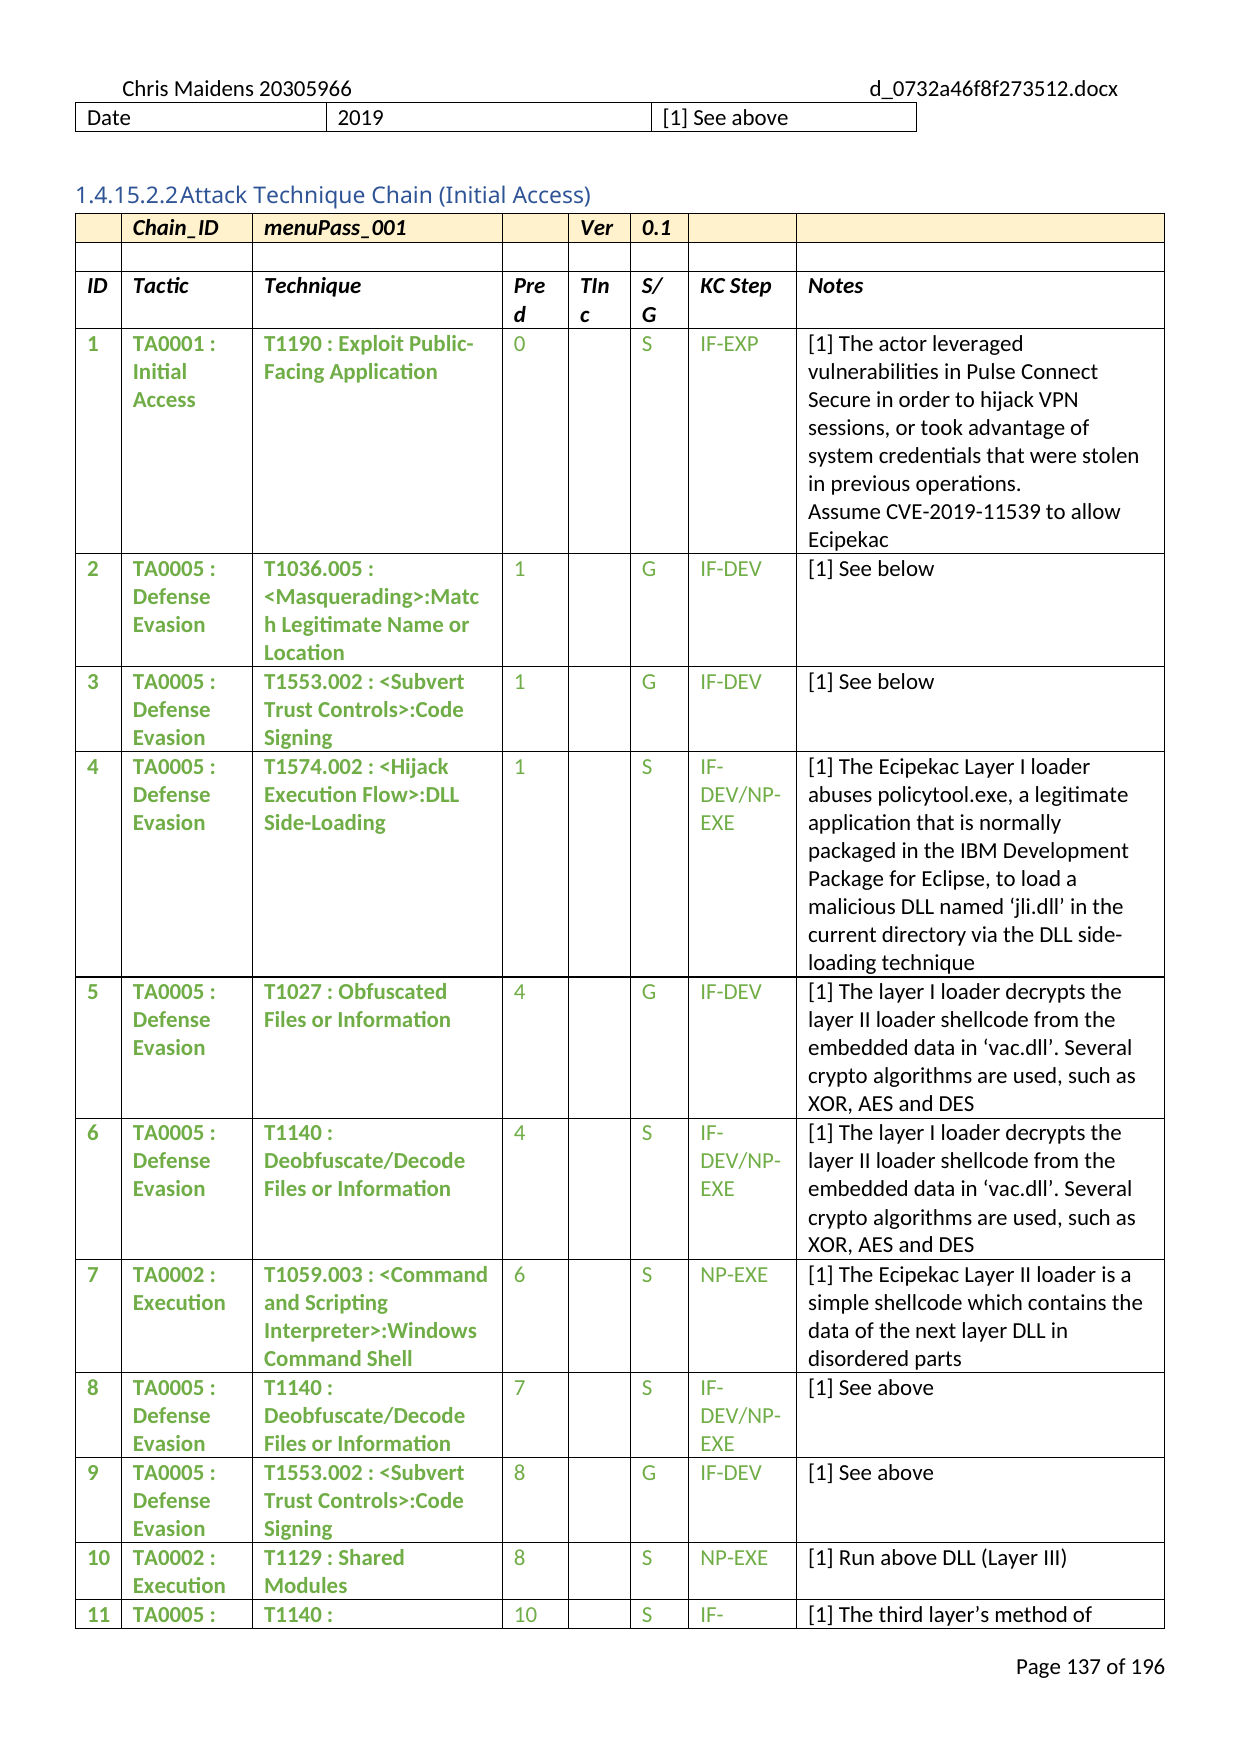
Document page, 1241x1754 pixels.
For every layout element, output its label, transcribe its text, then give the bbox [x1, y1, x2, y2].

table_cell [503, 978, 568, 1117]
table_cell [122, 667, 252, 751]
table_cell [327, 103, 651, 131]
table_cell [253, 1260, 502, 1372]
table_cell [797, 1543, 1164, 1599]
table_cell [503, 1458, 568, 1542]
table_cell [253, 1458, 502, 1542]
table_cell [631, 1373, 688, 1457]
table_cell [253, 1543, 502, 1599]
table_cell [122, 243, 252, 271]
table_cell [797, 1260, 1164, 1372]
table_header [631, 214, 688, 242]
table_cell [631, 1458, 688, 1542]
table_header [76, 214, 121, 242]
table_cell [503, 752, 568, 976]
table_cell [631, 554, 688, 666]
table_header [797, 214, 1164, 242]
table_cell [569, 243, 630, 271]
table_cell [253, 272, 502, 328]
subtitle Attack Technique Chain (Initial Access) [75, 179, 1165, 210]
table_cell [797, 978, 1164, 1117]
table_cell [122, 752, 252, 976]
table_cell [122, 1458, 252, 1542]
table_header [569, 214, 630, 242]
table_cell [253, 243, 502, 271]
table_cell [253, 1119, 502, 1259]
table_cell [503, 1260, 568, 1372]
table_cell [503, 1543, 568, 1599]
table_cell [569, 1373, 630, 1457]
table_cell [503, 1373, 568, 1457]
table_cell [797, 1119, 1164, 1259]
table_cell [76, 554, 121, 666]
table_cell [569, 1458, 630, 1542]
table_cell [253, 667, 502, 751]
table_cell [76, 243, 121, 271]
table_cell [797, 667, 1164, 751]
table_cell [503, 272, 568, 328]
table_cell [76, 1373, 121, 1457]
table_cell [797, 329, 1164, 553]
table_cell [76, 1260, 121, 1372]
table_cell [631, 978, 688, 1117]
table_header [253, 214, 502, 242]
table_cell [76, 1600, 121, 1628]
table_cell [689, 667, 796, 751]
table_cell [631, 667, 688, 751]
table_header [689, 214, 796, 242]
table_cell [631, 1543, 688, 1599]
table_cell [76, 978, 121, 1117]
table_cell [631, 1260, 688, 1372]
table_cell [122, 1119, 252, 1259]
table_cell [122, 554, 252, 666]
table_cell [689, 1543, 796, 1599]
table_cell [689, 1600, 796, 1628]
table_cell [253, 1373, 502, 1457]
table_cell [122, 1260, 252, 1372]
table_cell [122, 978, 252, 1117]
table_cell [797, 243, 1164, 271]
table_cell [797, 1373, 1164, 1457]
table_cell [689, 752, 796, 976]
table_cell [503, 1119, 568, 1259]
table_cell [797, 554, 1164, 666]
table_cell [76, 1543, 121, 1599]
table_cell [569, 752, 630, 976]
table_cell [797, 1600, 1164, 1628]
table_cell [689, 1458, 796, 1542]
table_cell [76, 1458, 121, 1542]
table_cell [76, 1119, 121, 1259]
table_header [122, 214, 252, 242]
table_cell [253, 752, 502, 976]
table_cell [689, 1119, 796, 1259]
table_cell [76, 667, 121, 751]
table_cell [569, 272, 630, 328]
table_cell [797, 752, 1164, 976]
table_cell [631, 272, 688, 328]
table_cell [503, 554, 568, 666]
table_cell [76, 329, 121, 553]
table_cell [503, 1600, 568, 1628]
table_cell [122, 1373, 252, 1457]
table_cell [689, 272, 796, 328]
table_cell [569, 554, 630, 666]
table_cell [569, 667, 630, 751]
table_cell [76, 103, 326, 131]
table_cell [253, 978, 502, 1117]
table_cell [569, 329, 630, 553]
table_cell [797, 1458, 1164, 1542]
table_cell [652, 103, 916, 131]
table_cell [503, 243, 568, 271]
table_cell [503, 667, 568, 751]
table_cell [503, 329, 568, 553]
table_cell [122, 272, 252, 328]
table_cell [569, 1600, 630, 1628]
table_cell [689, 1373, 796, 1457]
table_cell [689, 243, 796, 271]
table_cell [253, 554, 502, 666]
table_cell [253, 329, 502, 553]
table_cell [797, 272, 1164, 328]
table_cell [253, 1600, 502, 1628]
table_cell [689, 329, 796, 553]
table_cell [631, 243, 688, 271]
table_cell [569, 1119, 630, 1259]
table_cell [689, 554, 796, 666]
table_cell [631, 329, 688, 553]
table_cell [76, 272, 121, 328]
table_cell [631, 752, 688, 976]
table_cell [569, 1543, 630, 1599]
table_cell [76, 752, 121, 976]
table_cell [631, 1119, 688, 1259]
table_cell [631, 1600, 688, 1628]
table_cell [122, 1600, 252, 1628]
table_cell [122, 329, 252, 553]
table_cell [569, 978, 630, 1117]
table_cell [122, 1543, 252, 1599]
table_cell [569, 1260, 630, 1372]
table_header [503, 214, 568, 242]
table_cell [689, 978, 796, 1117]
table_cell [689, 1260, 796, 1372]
